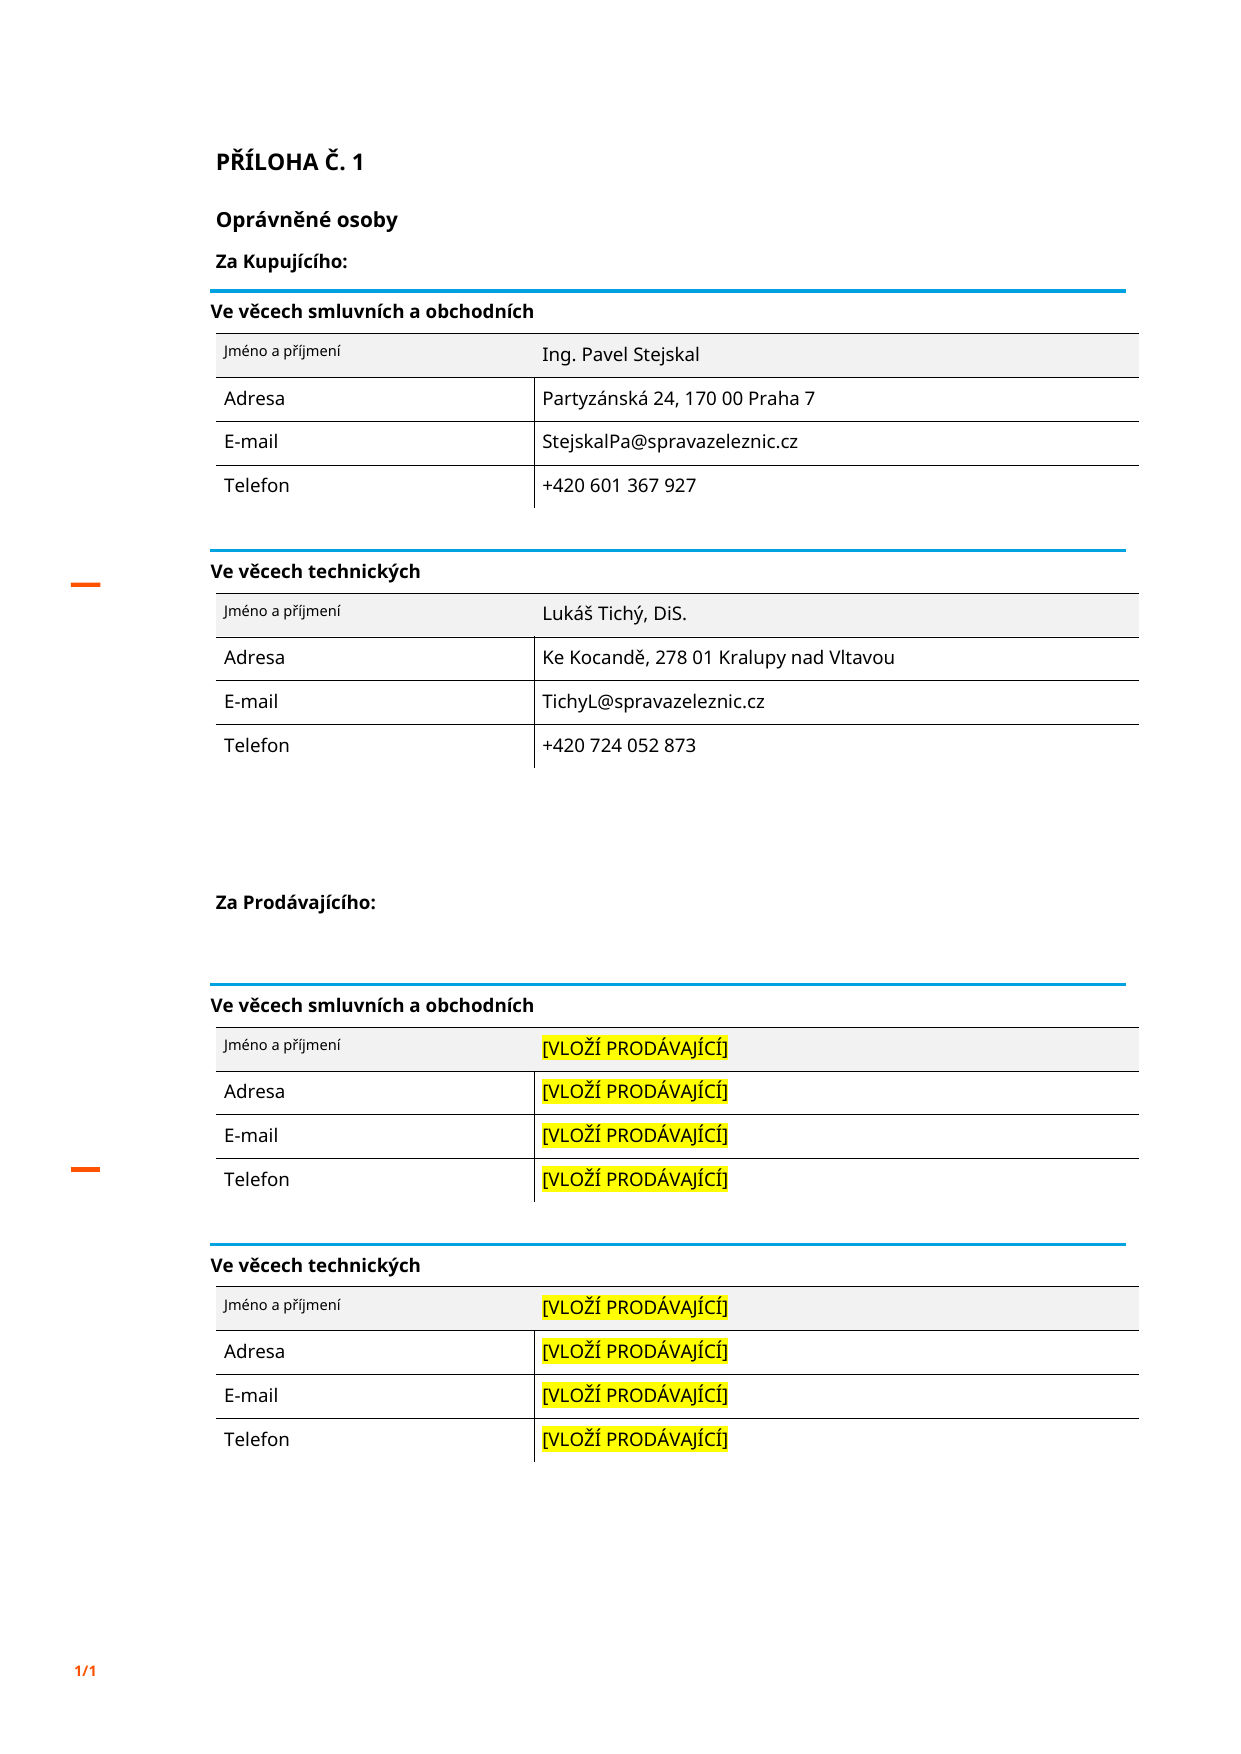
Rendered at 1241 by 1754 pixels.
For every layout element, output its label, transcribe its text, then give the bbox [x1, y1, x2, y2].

text Ve věcech technických [210, 552, 1126, 584]
text Ve věcech technických [210, 1246, 1126, 1277]
table_cell E-mail [216, 1375, 534, 1418]
table_header Ing. Pavel Stejskal [534, 334, 1139, 377]
table_header [VLOŽÍ PRODÁVAJÍCÍ] [534, 1028, 1139, 1071]
text Ve věcech smluvních a obchodních [210, 986, 1126, 1018]
table_cell E-mail [216, 681, 534, 724]
table_cell Ke Kocandě, 278 01 Kralupy nad Vltavou [535, 638, 1139, 680]
text Příloha č. 1 [216, 146, 1122, 177]
table_cell E-mail [216, 1115, 534, 1158]
table_cell Telefon [216, 1159, 534, 1202]
table_cell Adresa [216, 378, 534, 421]
table_cell Adresa [216, 638, 534, 680]
table_cell +420 724 052 873 [535, 725, 1139, 768]
table_cell +420 601 367 927 [535, 466, 1139, 508]
text Za Kupujícího: [216, 249, 1122, 274]
table_header Jméno a příjmení [216, 1028, 534, 1071]
table_header Jméno a příjmení [216, 1287, 534, 1330]
table_header Jméno a příjmení [216, 594, 534, 636]
table_cell Telefon [216, 725, 534, 768]
table_cell E-mail [216, 422, 534, 464]
table_cell Telefon [216, 1419, 534, 1462]
table_cell Adresa [216, 1331, 534, 1374]
text Za Prodávajícího: [216, 889, 1122, 915]
table_cell Telefon [216, 466, 534, 508]
table_header [VLOŽÍ PRODÁVAJÍCÍ] [534, 1287, 1139, 1330]
table_cell [VLOŽÍ PRODÁVAJÍCÍ] [535, 1375, 1139, 1418]
table_cell [VLOŽÍ PRODÁVAJÍCÍ] [535, 1331, 1139, 1374]
table_cell [VLOŽÍ PRODÁVAJÍCÍ] [535, 1072, 1139, 1114]
table_cell [VLOŽÍ PRODÁVAJÍCÍ] [535, 1419, 1139, 1462]
table_header Jméno a příjmení [216, 334, 534, 377]
text Oprávněné osoby [216, 205, 1122, 233]
table_cell TichyL@spravazeleznic.cz [535, 681, 1139, 724]
table_cell [VLOŽÍ PRODÁVAJÍCÍ] [535, 1159, 1139, 1202]
text Ve věcech smluvních a obchodních [210, 293, 1126, 324]
table_cell Partyzánská 24, 170 00 Praha 7 [535, 378, 1139, 421]
table_cell Adresa [216, 1072, 534, 1114]
table_cell StejskalPa@spravazeleznic.cz [535, 422, 1139, 464]
table_header Lukáš Tichý, DiS. [534, 594, 1139, 636]
table_cell [VLOŽÍ PRODÁVAJÍCÍ] [535, 1115, 1139, 1158]
